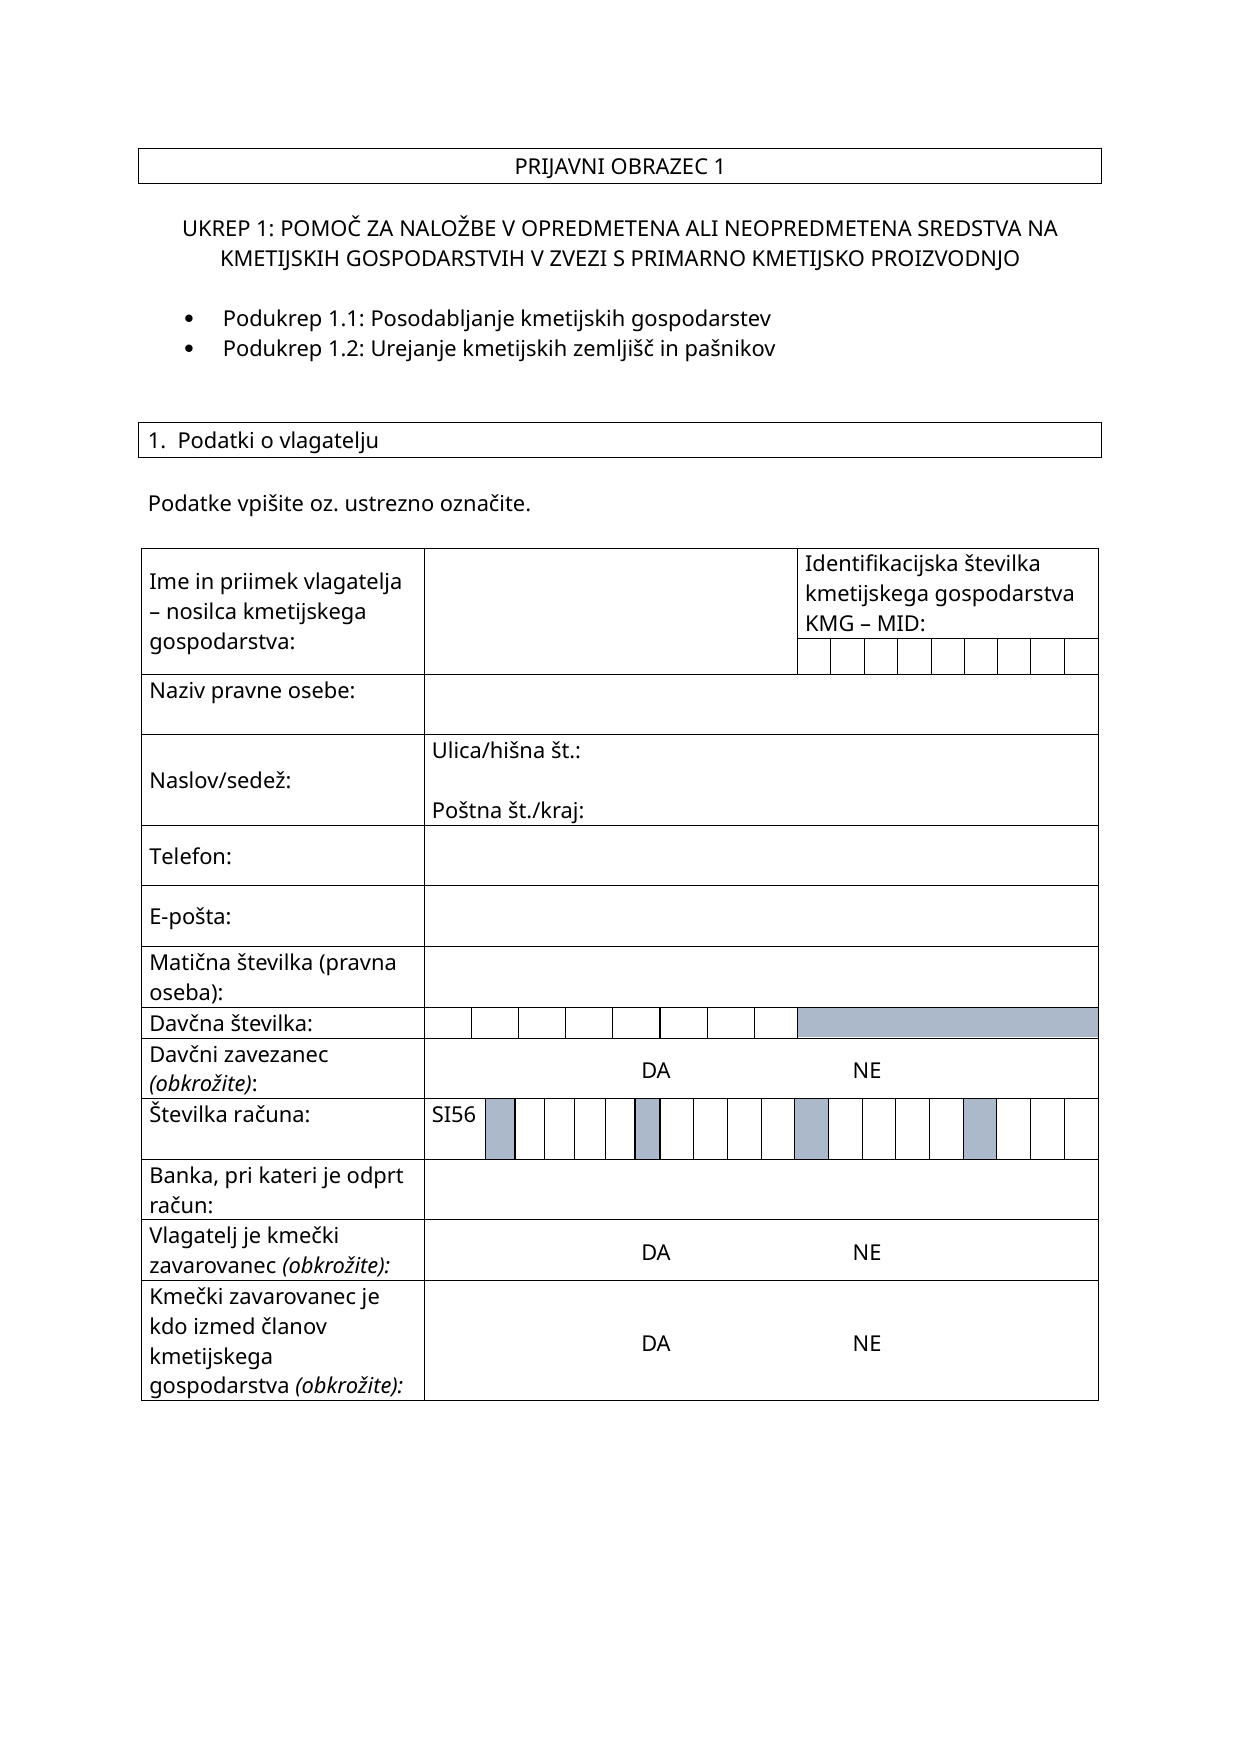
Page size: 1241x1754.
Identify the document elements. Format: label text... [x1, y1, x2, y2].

list Podatki o vlagatelju [139, 423, 1101, 457]
table_cell [425, 1008, 471, 1037]
table_cell [865, 639, 897, 674]
table_cell Davčni zavezanec (obkrožite): [142, 1039, 424, 1098]
table_cell [1031, 639, 1064, 674]
table_cell DA NE [425, 1039, 1098, 1098]
table_cell Naziv pravne osebe: [142, 675, 424, 734]
table_cell [575, 1099, 605, 1159]
table_cell [545, 1099, 574, 1159]
table_cell Matična številka (pravna oseba): [142, 947, 424, 1007]
table_cell [998, 639, 1030, 674]
table_cell [896, 1099, 929, 1159]
table_cell [762, 1099, 794, 1159]
table_cell [708, 1008, 754, 1037]
text UKREP 1: POMOČ ZA NALOŽBE V OPREDMETENA ALI NEOPREDMETENA SREDSTVA NA KMETIJSKIH GOSPODARSTVIH V ZVEZI S PRIMARNO KMETIJSKO PROIZVODNJO [148, 213, 1093, 273]
table_cell [472, 1008, 518, 1037]
table_cell [425, 826, 1098, 885]
table_cell Kmečki zavarovanec je kdo izmed članov kmetijskega gospodarstva (obkrožite): [142, 1281, 424, 1400]
table_cell Ulica/hišna št.: Poštna št./kraj: [425, 735, 1098, 825]
table_cell [932, 639, 964, 674]
table_cell [755, 1008, 797, 1037]
table_cell DA NE [425, 1220, 1098, 1280]
table_cell [425, 1160, 1098, 1219]
table_cell [606, 1099, 634, 1159]
table_cell [1031, 1099, 1064, 1159]
table_cell [613, 1008, 659, 1037]
table_header [425, 549, 797, 674]
table_cell [997, 1099, 1030, 1159]
table_cell [425, 947, 1098, 1007]
table_cell [1065, 639, 1098, 674]
table_cell Davčna številka: [142, 1008, 424, 1037]
text PRIJAVNI OBRAZEC 1 [139, 149, 1101, 183]
table_cell Vlagatelj je kmečki zavarovanec (obkrožite): [142, 1220, 424, 1280]
table_cell [964, 1099, 996, 1159]
table_cell [661, 1008, 707, 1037]
table_cell [425, 886, 1098, 946]
table_cell [798, 639, 830, 674]
list Podukrep 1.1: Posodabljanje kmetijskih gospodarstev [185, 303, 1093, 333]
table_cell [636, 1099, 659, 1159]
table_cell E-pošta: [142, 886, 424, 946]
table_cell [1065, 1099, 1098, 1159]
table_header Ime in priimek vlagatelja – nosilca kmetijskega gospodarstva: [142, 549, 424, 674]
table_header Identifikacijska številka kmetijskega gospodarstva KMG – MID: [798, 549, 1098, 638]
table_cell [486, 1099, 514, 1159]
table_cell [519, 1008, 565, 1037]
table_cell [795, 1099, 828, 1159]
table_cell [898, 639, 931, 674]
list Podukrep 1.2: Urejanje kmetijskih zemljišč in pašnikov [185, 333, 1093, 362]
table_cell [965, 639, 997, 674]
text Podatke vpišite oz. ustrezno označite. [148, 488, 1093, 518]
table_cell [728, 1099, 761, 1159]
table_cell [829, 1099, 862, 1159]
table_cell DA NE [425, 1281, 1098, 1400]
table_cell [661, 1099, 693, 1159]
table_cell Banka, pri kateri je odprt račun: [142, 1160, 424, 1219]
table_cell [798, 1008, 1098, 1037]
table_cell SI56 [425, 1099, 485, 1159]
table_cell [863, 1099, 895, 1159]
table_cell [694, 1099, 727, 1159]
table_cell Telefon: [142, 826, 424, 885]
table_cell [566, 1008, 612, 1037]
table_cell [831, 639, 864, 674]
table_cell Naslov/sedež: [142, 735, 424, 825]
table_cell [425, 675, 1098, 734]
table_cell Številka računa: [142, 1099, 424, 1159]
table_cell [930, 1099, 963, 1159]
table_cell [516, 1099, 544, 1159]
